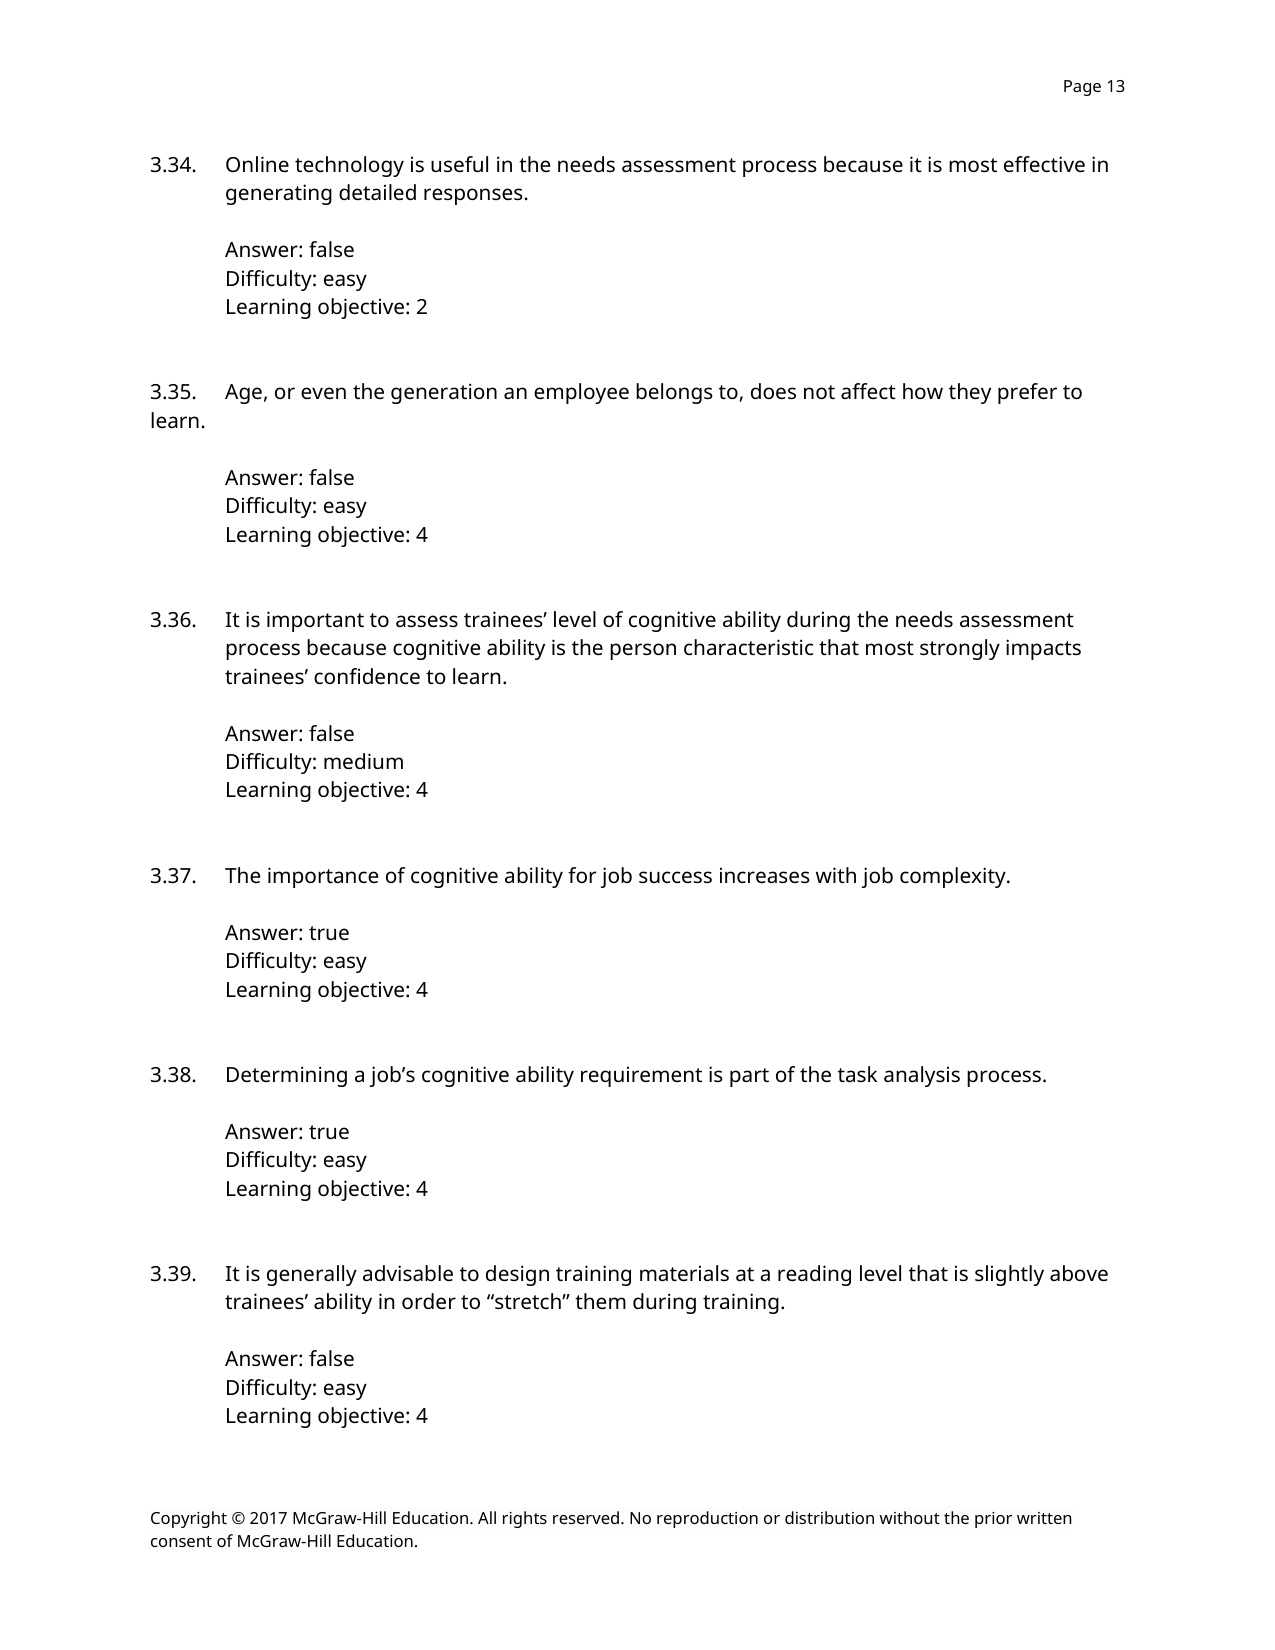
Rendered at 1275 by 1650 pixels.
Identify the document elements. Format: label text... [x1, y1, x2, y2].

text 3.35. Age, or even the generation an employee belongs to, does not affect how they prefer to learn. [150, 377, 1125, 434]
text Difficulty: easy [225, 1373, 1125, 1401]
text Difficulty: medium [225, 747, 1125, 776]
text Answer: false [225, 719, 1125, 747]
text Difficulty: easy [225, 264, 1125, 292]
text Learning objective: 4 [225, 520, 1125, 548]
text Difficulty: easy [225, 946, 1125, 975]
text Difficulty: easy [225, 1145, 1125, 1174]
text 3.37. The importance of cognitive ability for job success increases with job complexity. [150, 861, 1125, 889]
text Answer: true [225, 1117, 1125, 1145]
text Answer: true [225, 918, 1125, 946]
text 3.36. It is important to assess trainees’ level of cognitive ability during the needs assessment process because cognitive ability is the person characteristic that most strongly impacts trainees’ confidence to learn. [150, 605, 1125, 690]
text 3.39. It is generally advisable to design training materials at a reading level that is slightly above trainees’ ability in order to “stretch” them during training. [150, 1259, 1125, 1316]
text Learning objective: 2 [225, 292, 1125, 321]
text 3.34. Online technology is useful in the needs assessment process because it is most effective in generating detailed responses. [150, 150, 1125, 207]
text Answer: false [225, 1344, 1125, 1373]
text 3.38. Determining a job’s cognitive ability requirement is part of the task analysis process. [150, 1060, 1125, 1088]
text Learning objective: 4 [225, 975, 1125, 1003]
text Learning objective: 4 [225, 1174, 1125, 1202]
text Learning objective: 4 [225, 776, 1125, 804]
text Difficulty: easy [225, 491, 1125, 520]
text Learning objective: 4 [225, 1401, 1125, 1430]
text Answer: false [225, 235, 1125, 264]
text Answer: false [225, 463, 1125, 491]
